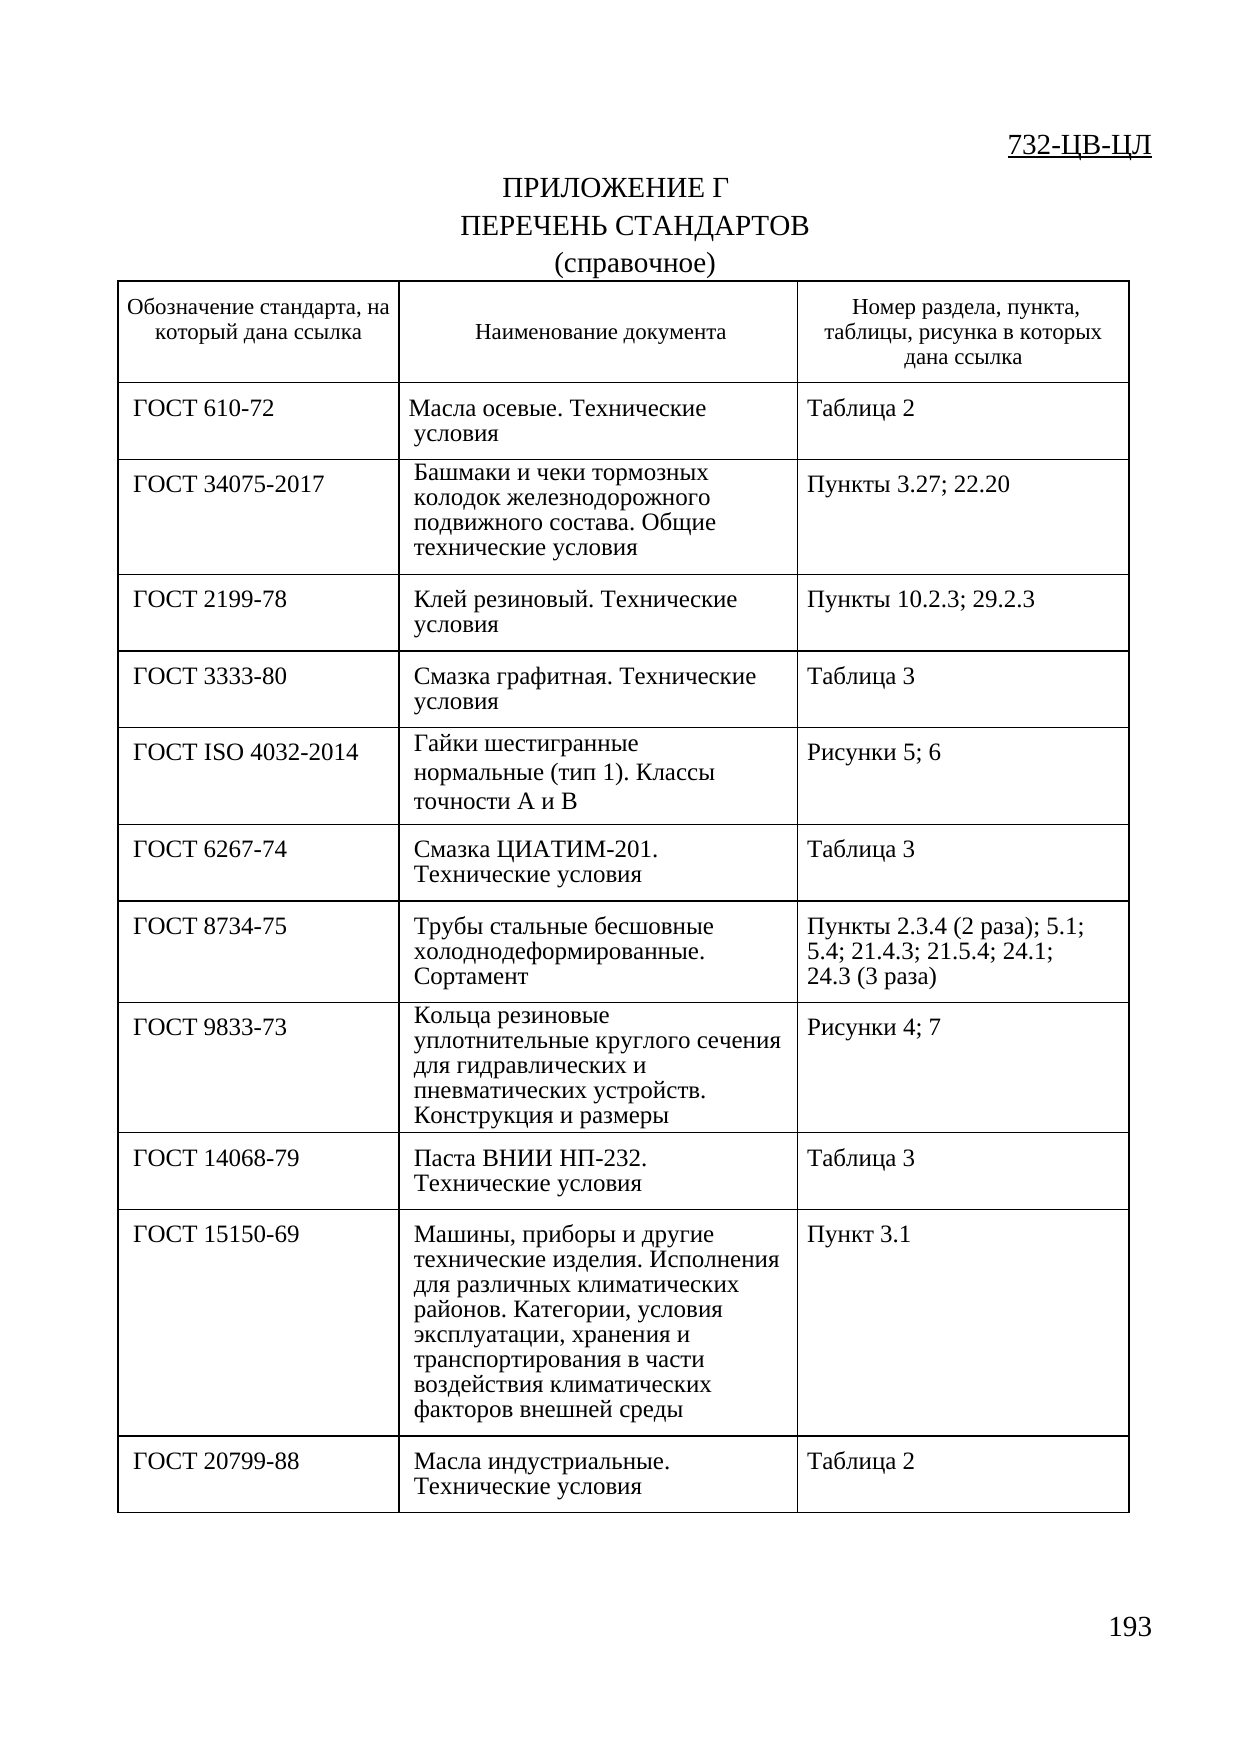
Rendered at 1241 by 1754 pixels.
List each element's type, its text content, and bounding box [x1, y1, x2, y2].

table_cell Рисунки 4; 7 [798, 1003, 1128, 1132]
table_cell Таблица 3 [798, 1133, 1128, 1208]
table_cell Смазка графитная. Технические условия [400, 652, 797, 727]
table_cell Пункты 10.2.3; 29.2.3 [798, 575, 1128, 650]
table_cell ГОСТ 8734-75 [119, 902, 398, 1002]
table_cell Паста ВНИИ НП-232. Технические условия [400, 1133, 797, 1208]
table_cell Кольца резиновые уплотнительные круглого сечения для гидравлических и пневматических устройств. Конструкция и размеры [400, 1003, 797, 1132]
table_cell ГОСТ 2199-78 [119, 575, 398, 650]
text ПРИЛОЖЕНИЕ Г [118, 168, 828, 205]
table_cell ГОСТ 9833-73 [119, 1003, 398, 1132]
table_cell Таблица 2 [798, 383, 1128, 458]
table_cell ГОСТ 15150-69 [119, 1210, 398, 1435]
table_cell Пункт 3.1 [798, 1210, 1128, 1435]
table_cell Башмаки и чеки тормозных колодок железнодорожного подвижного состава. Общие технические условия [400, 460, 797, 573]
text 732-ЦВ-ЦЛ [118, 128, 1152, 161]
table_cell ГОСТ 34075-2017 [119, 460, 398, 573]
table_cell ГОСТ 610-72 [119, 383, 398, 458]
table_cell Клей резиновый. Технические условия [400, 575, 797, 650]
table_cell ГОСТ 20799-88 [119, 1437, 398, 1512]
table_cell ГОСТ ISO 4032-2014 [119, 728, 398, 823]
table_cell Таблица 3 [798, 825, 1128, 900]
table_header Обозначение стандарта, на который дана ссылка [119, 282, 398, 382]
table_cell Машины, приборы и другие технические изделия. Исполнения для различных климатических районов. Категории, условия эксплуатации, хранения и транспортирования в части воздействия климатических факторов внешней среды [400, 1210, 797, 1435]
table_cell Таблица 2 [798, 1437, 1128, 1512]
table_cell ГОСТ 14068-79 [119, 1133, 398, 1208]
table_cell Пункты 2.3.4 (2 раза); 5.1; 5.4; 21.4.3; 21.5.4; 24.1; 24.3 (3 раза) [798, 902, 1128, 1002]
text 193 [118, 1609, 1152, 1642]
table_cell Пункты 3.27; 22.20 [798, 460, 1128, 573]
table_cell Таблица 3 [798, 652, 1128, 727]
table_cell ГОСТ 6267-74 [119, 825, 398, 900]
table_cell Гайки шестигранные нормальные (тип 1). Классы точности А и В [400, 728, 797, 823]
table_cell Масла индустриальные. Технические условия [400, 1437, 797, 1512]
text ПЕРЕЧЕНЬ СТАНДАРТОВ [118, 205, 1152, 243]
table_cell ГОСТ 3333-80 [119, 652, 398, 727]
table_cell Рисунки 5; 6 [798, 728, 1128, 823]
table_header Номер раздела, пункта, таблицы, рисунка в которых дана ссылка [798, 282, 1128, 382]
text (справочное) [118, 243, 1152, 280]
table_cell Смазка ЦИАТИМ-201. Технические условия [400, 825, 797, 900]
table_cell Масла осевые. Технические условия [400, 383, 797, 458]
table_cell Трубы стальные бесшовные холоднодеформированные. Сортамент [400, 902, 797, 1002]
table_header Наименование документа [400, 282, 797, 382]
